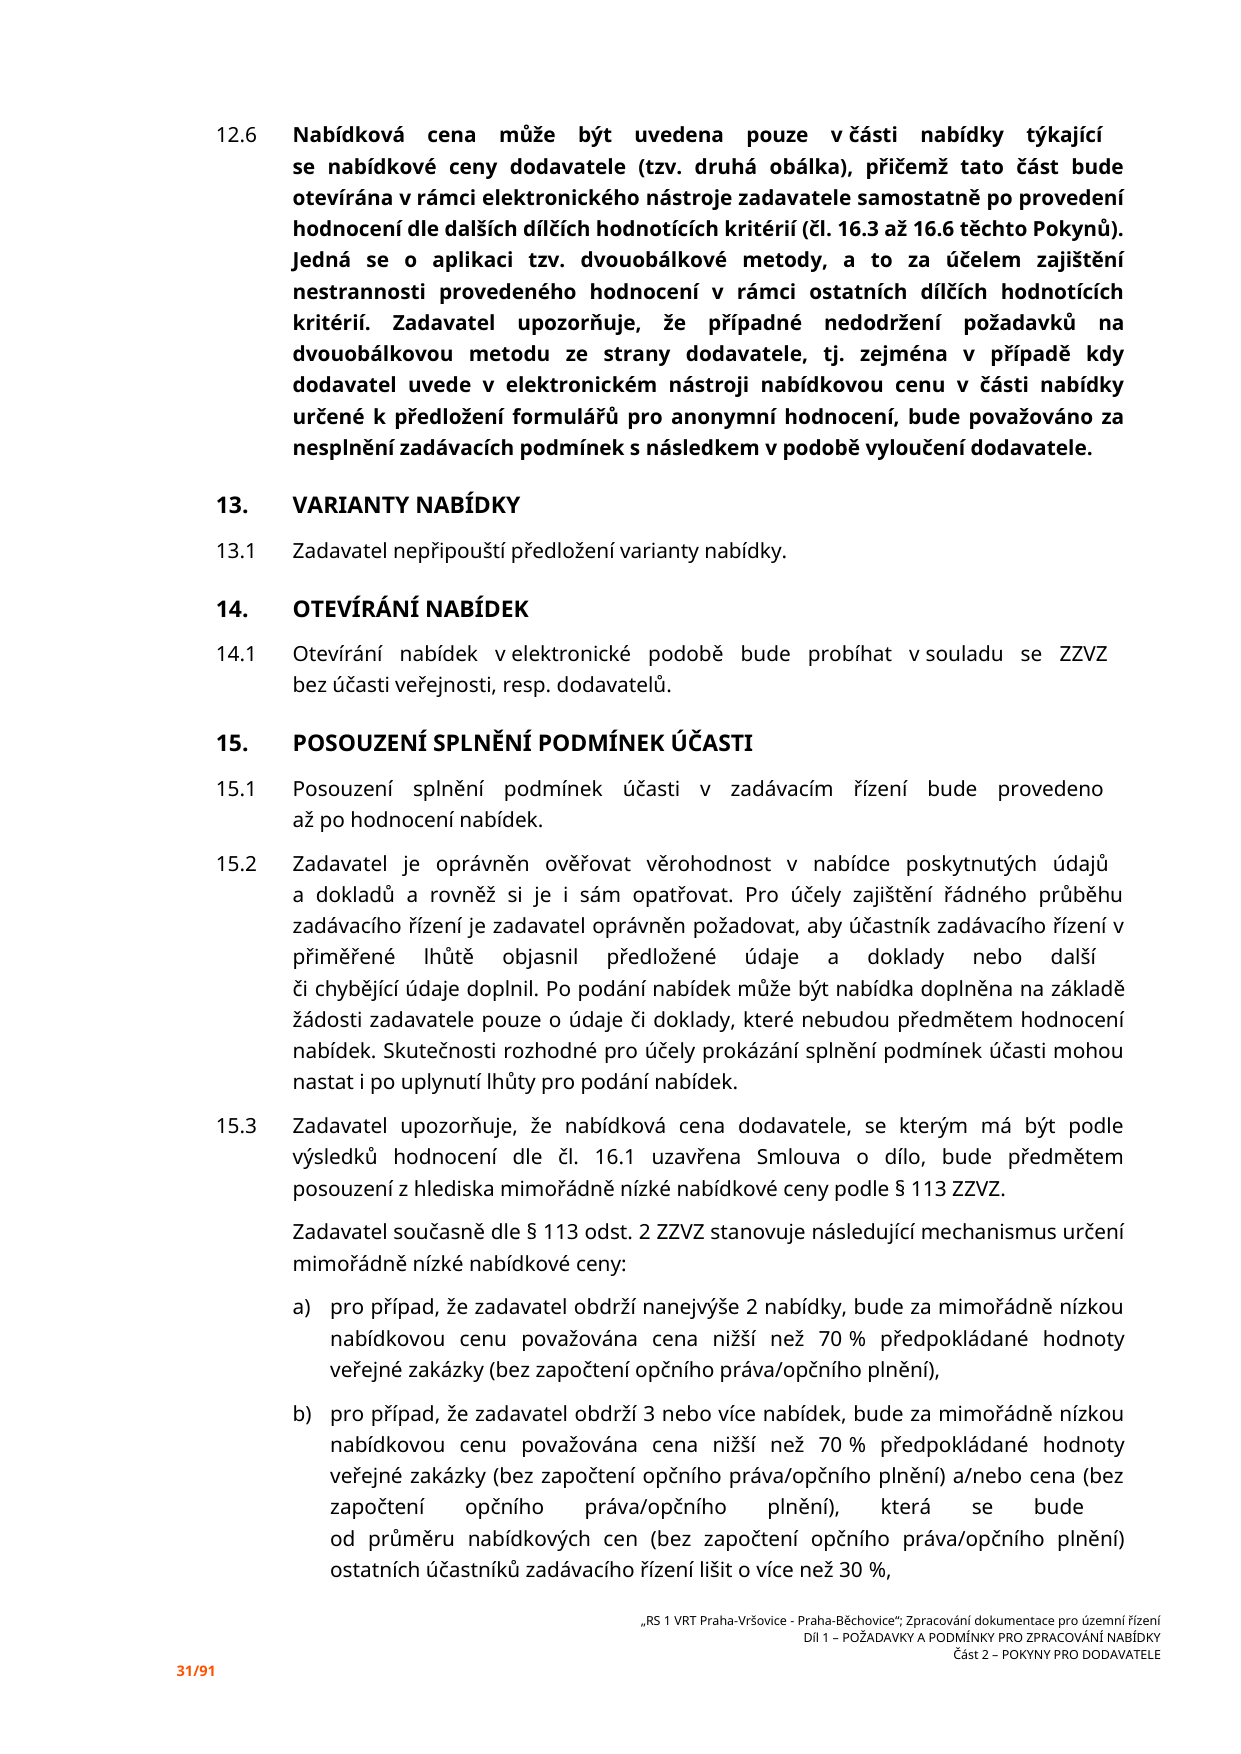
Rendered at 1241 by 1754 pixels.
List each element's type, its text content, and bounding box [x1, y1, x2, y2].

text Zadavatel je oprávněn ověřovat věrohodnost v nabídce poskytnutých údajů a dokladů a rovněž si je i sám opatřovat. Pro účely zajištění řádného průběhu zadávacího řízení je zadavatel oprávněn požadovat, aby účastník zadávacího řízení v přiměřené lhůtě objasnil předložené údaje a doklady nebo další či chybějící údaje doplnil. Po podání nabídek může být nabídka doplněna na základě žádosti zadavatele pouze o údaje či doklady, které nebudou předmětem hodnocení nabídek. Skutečnosti rozhodné pro účely prokázání splnění podmínek účasti mohou nastat i po uplynutí lhůty pro podání nabídek. [216, 849, 1125, 1096]
text OTEVÍRÁNÍ NABÍDEK [216, 592, 1125, 624]
text Otevírání nabídek v elektronické podobě bude probíhat v souladu se ZZVZ bez účasti veřejnosti, resp. dodavatelů. [216, 639, 1125, 699]
text Posouzení splnění podmínek účasti v zadávacím řízení bude provedeno až po hodnocení nabídek. [216, 774, 1125, 833]
text Zadavatel upozorňuje, že nabídková cena dodavatele, se kterým má být podle výsledků hodnocení dle čl. 16.1 uzavřena Smlouva o dílo, bude předmětem posouzení z hlediska mimořádně nízké nabídkové ceny podle § 113 ZZVZ. [216, 1111, 1125, 1202]
list pro případ, že zadavatel obdrží nanejvýše 2 nabídky, bude za mimořádně nízkou nabídkovou cenu považována cena nižší než 70 % předpokládané hodnoty veřejné zakázky (bez započtení opčního práva/opčního plnění), [292, 1292, 1125, 1383]
text VARIANTY NABÍDKY [216, 489, 1125, 521]
text Nabídková cena může být uvedena pouze v části nabídky týkající se nabídkové ceny dodavatele (tzv. druhá obálka), přičemž tato část bude otevírána v rámci elektronického nástroje zadavatele samostatně po provedení hodnocení dle dalších dílčích hodnotících kritérií (čl. 16.3 až 16.6 těchto Pokynů). Jedná se o aplikaci tzv. dvouobálkové metody, a to za účelem zajištění nestrannosti provedeného hodnocení v rámci ostatních dílčích hodnotících kritérií. Zadavatel upozorňuje, že případné nedodržení požadavků na dvouobálkovou metodu ze strany dodavatele, tj. zejména v případě kdy dodavatel uvede v elektronickém nástroji nabídkovou cenu v části nabídky určené k předložení formulářů pro anonymní hodnocení, bude považováno za nesplnění zadávacích podmínek s následkem v podobě vyloučení dodavatele. [216, 121, 1125, 462]
text POSOUZENÍ SPLNĚNÍ PODMÍNEK ÚČASTI [216, 727, 1125, 758]
list pro případ, že zadavatel obdrží 3 nebo více nabídek, bude za mimořádně nízkou nabídkovou cenu považována cena nižší než 70 % předpokládané hodnoty veřejné zakázky (bez započtení opčního práva/opčního plnění) a/nebo cena (bez započtení opčního práva/opčního plnění), která se bude od průměru nabídkových cen (bez započtení opčního práva/opčního plnění) ostatních účastníků zadávacího řízení lišit o více než 30 %, [292, 1399, 1125, 1583]
text Zadavatel nepřipouští předložení varianty nabídky. [216, 536, 1125, 565]
list Zadavatel současně dle § 113 odst. 2 ZZVZ stanovuje následující mechanismus určení mimořádně nízké nabídkové ceny: [292, 1217, 1125, 1277]
